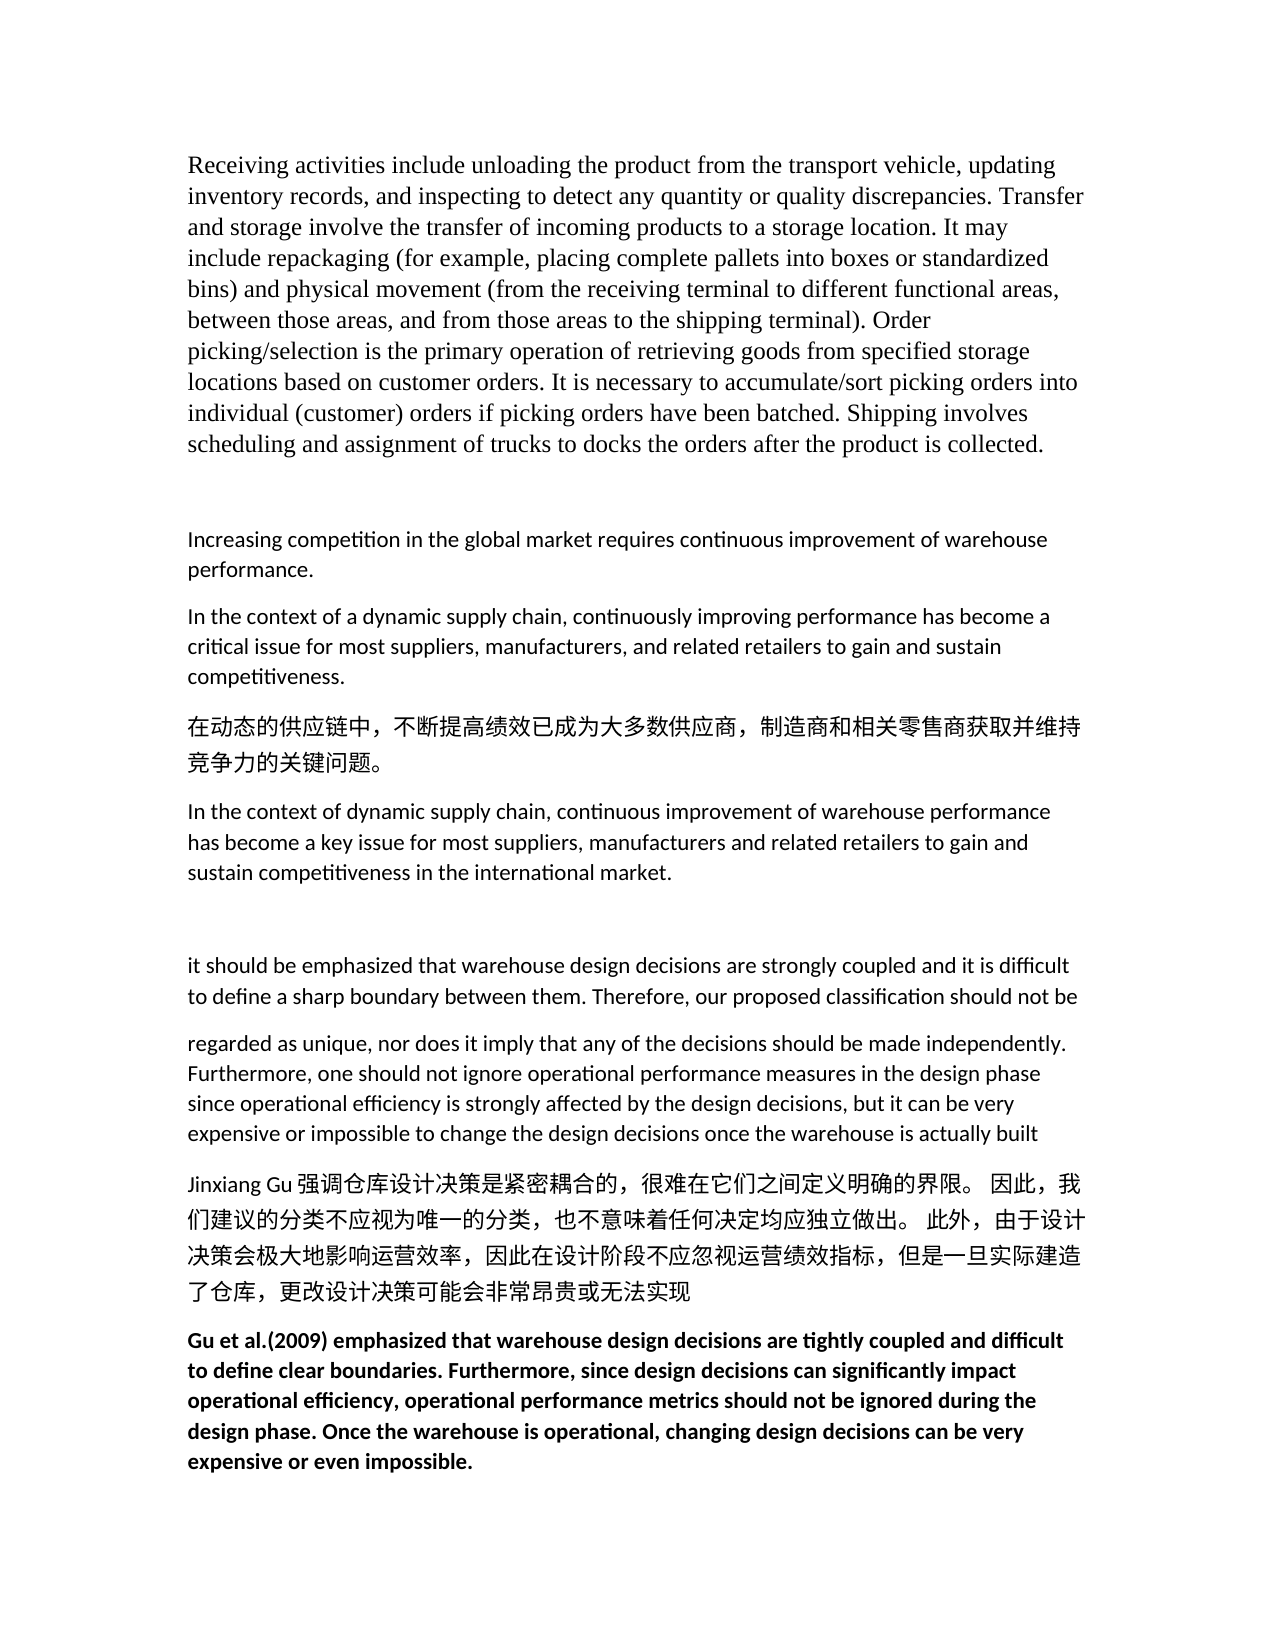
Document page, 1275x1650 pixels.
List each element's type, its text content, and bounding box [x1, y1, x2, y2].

text Increasing competition in the global market requires continuous improvement of warehouse performance. [187, 525, 1087, 583]
text regarded as unique, nor does it imply that any of the decisions should be made independently. Furthermore, one should not ignore operational performance measures in the design phase since operational efficiency is strongly affected by the design decisions, but it can be very expensive or impossible to change the design decisions once the warehouse is actually built [187, 1029, 1087, 1147]
text 在动态的供应链中，不断提高绩效已成为大多数供应商，制造商和相关零售商获取并维持竞争力的关键问题。 [187, 709, 1087, 778]
text Gu et al.(2009) emphasized that warehouse design decisions are tightly coupled and difficult to define clear boundaries. Furthermore, since design decisions can significantly impact operational efficiency, operational performance metrics should not be ignored during the design phase. Once the warehouse is operational, changing design decisions can be very expensive or even impossible. [187, 1326, 1087, 1475]
text In the context of a dynamic supply chain, continuously improving performance has become a critical issue for most suppliers, manufacturers, and related retailers to gain and sustain competitiveness. [187, 602, 1087, 690]
text In the context of dynamic supply chain, continuous improvement of warehouse performance has become a key issue for most suppliers, manufacturers and related retailers to gain and sustain competitiveness in the international market. [187, 797, 1087, 886]
text Jinxiang Gu强调仓库设计决策是紧密耦合的，很难在它们之间定义明确的界限。 因此，我们建议的分类不应视为唯一的分类，也不意味着任何决定均应独立做出。 此外，由于设计决策会极大地影响运营效率，因此在设计阶段不应忽视运营绩效指标，但是一旦实际建造了仓库，更改设计决策可能会非常昂贵或无法实现 [187, 1166, 1087, 1307]
text Receiving activities include unloading the product from the transport vehicle, updating inventory records, and inspecting to detect any quantity or quality discrepancies. Transfer and storage involve the transfer of incoming products to a storage location. It may include repackaging (for example, placing complete pallets into boxes or standardized bins) and physical movement (from the receiving terminal to different functional areas, between those areas, and from those areas to the shipping terminal). Order picking/selection is the primary operation of retrieving goods from specified storage locations based on customer orders. It is necessary to accumulate/sort picking orders into individual (customer) orders if picking orders have been batched. Shipping involves scheduling and assignment of trucks to docks the orders after the product is collected. [187, 150, 1087, 458]
text it should be emphasized that warehouse design decisions are strongly coupled and it is difficult to define a sharp boundary between them. Therefore, our proposed classification should not be [187, 952, 1087, 1010]
